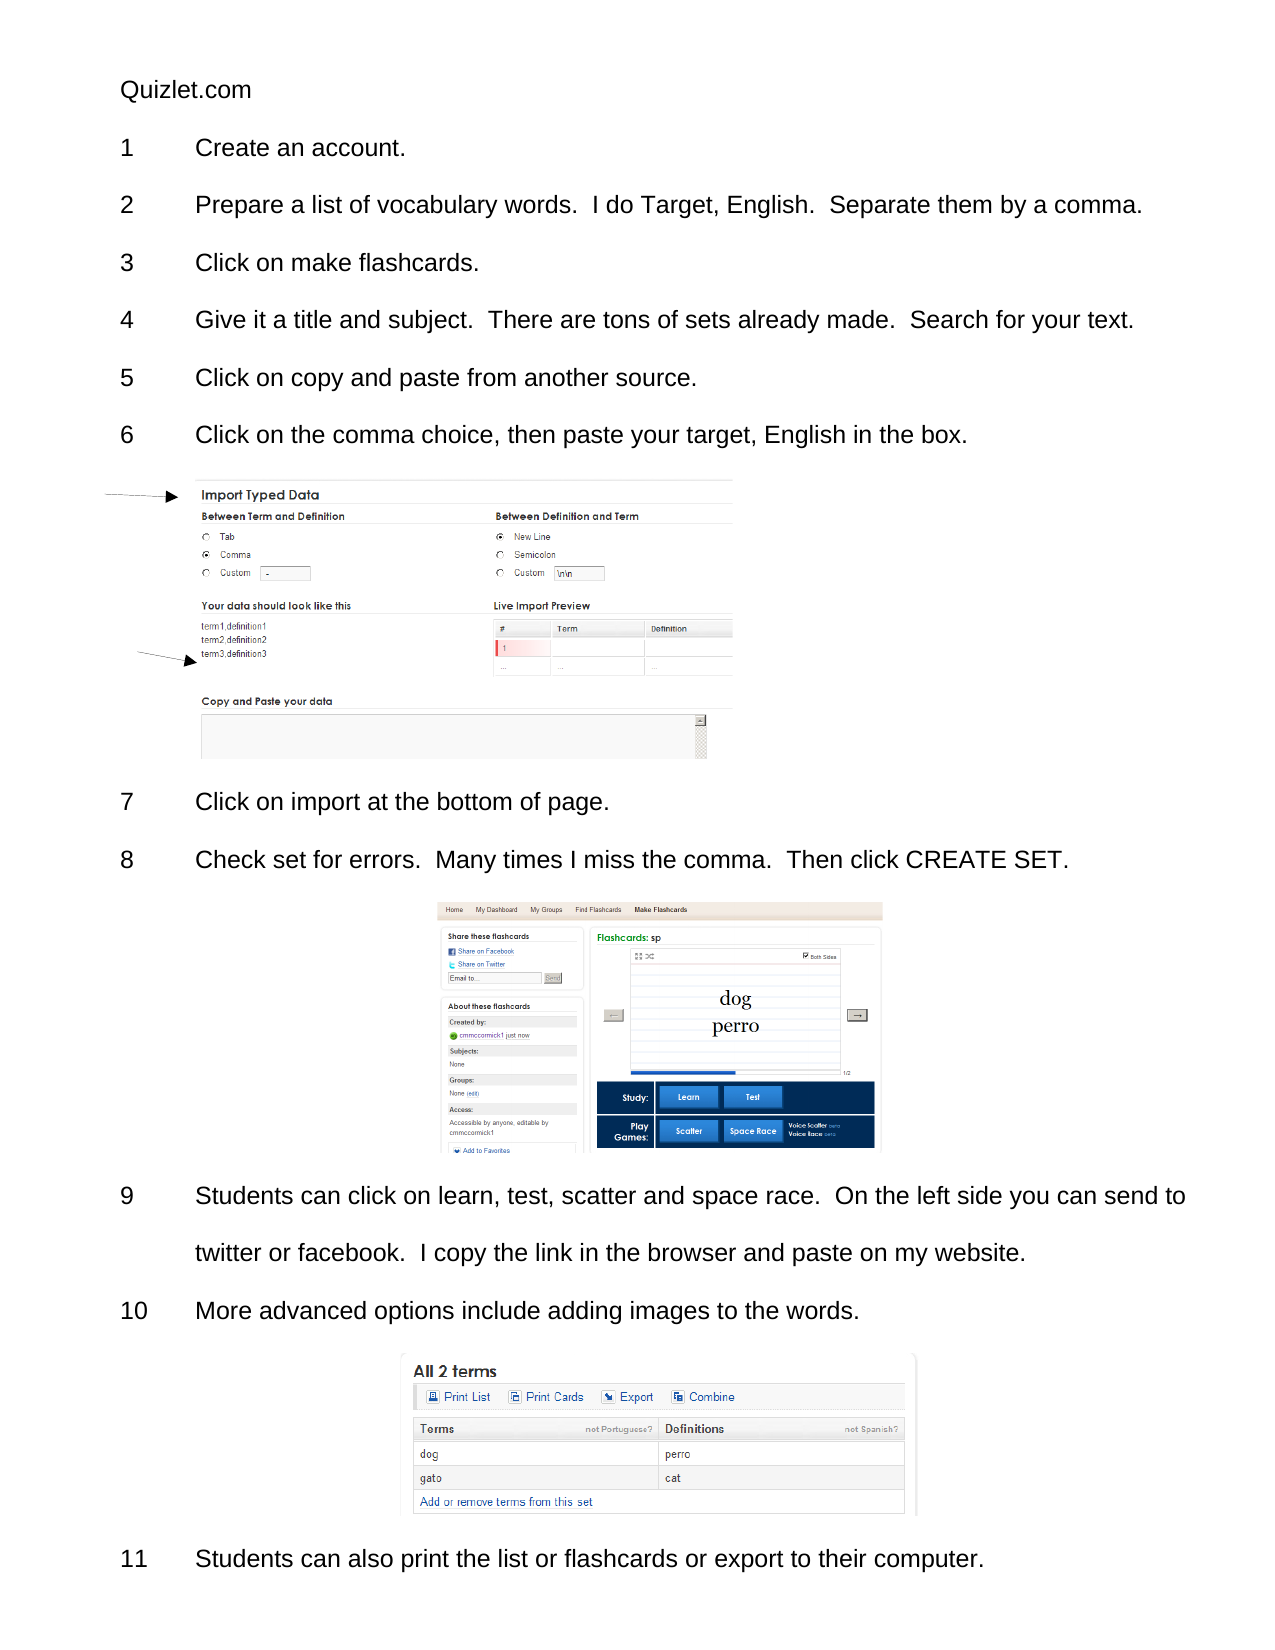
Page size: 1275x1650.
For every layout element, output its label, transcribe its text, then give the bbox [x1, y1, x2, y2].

text 11 Students can also print the list or flashcards or export to their computer. [120, 1544, 1200, 1573]
text 3 Click on make flashcards. [120, 247, 1200, 276]
text 1 Create an account. [120, 132, 1200, 161]
text 5 Click on copy and paste from another source. [120, 362, 1200, 391]
text Quizlet.com [120, 75, 1200, 104]
picture [437, 902, 883, 1153]
text 8 Check set for errors. Many times I miss the comma. Then click CREATE SET. [120, 844, 1200, 873]
text 10 More advanced options include adding images to the words. [120, 1296, 1200, 1325]
text 2 Prepare a list of vocabulary words. I do Target, English. Separate them by a comma. [120, 190, 1200, 219]
picture [195, 477, 733, 759]
text 9 Students can click on learn, test, scatter and space race. On the left side you can send to twitter or facebook. I copy the link in the browser and paste on my website. [120, 1181, 1200, 1267]
picture [400, 1353, 920, 1516]
text 7 Click on import at the bottom of page. [120, 787, 1200, 816]
text 4 Give it a title and subject. There are tons of sets already made. Search for your text. [120, 305, 1200, 334]
text 6 Click on the comma choice, then paste your target, English in the box. [120, 420, 1200, 449]
